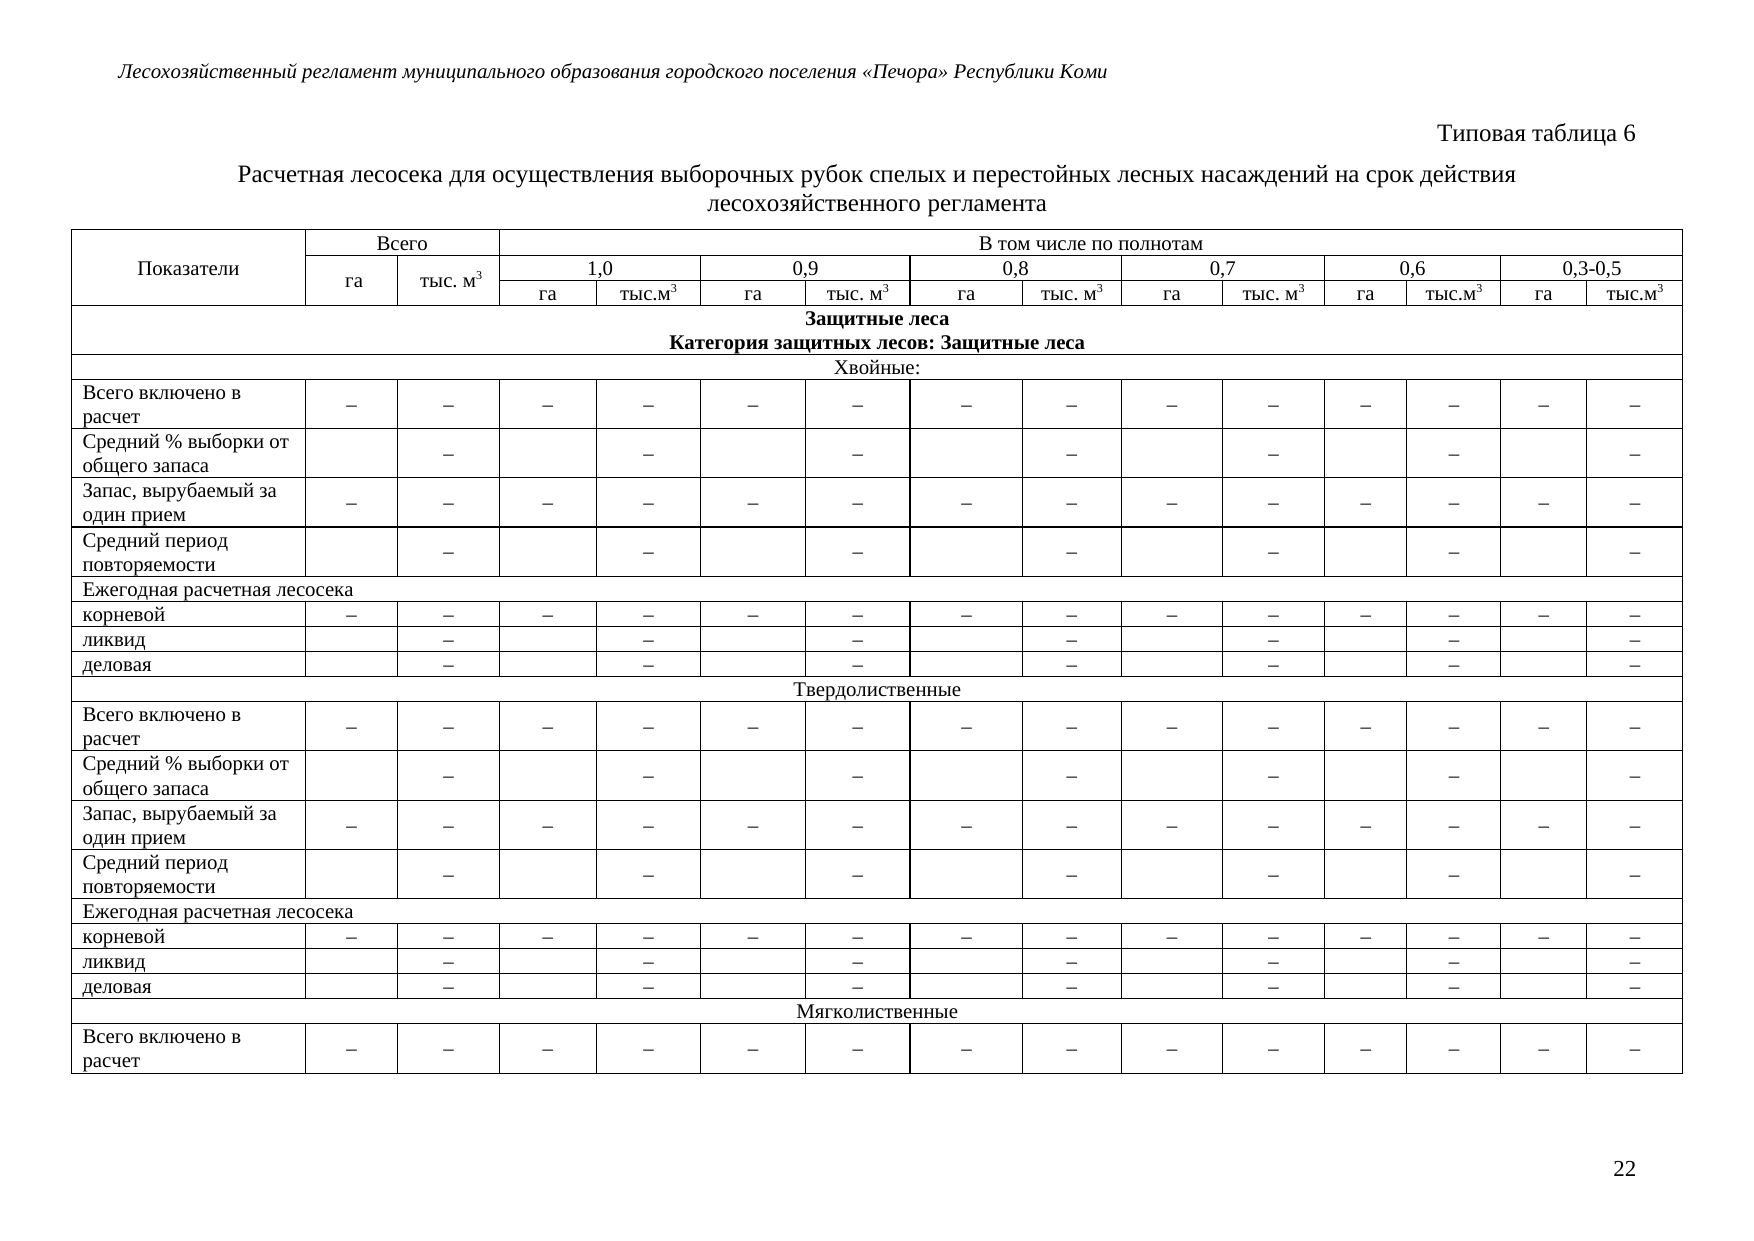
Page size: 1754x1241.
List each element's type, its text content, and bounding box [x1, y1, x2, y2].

table_cell [701, 850, 805, 898]
table_cell [500, 751, 596, 799]
table_cell – [398, 652, 499, 676]
table_cell тыс. м3 [398, 256, 499, 305]
table_cell – [597, 380, 700, 428]
table_cell – [398, 602, 499, 626]
table_cell – [500, 924, 596, 948]
table_cell [500, 949, 596, 973]
table_header Показатели [72, 230, 305, 305]
text Расчетная лесосека для осуществления выборочных рубок спелых и перестойных лесных насаждений на срок действия лесохозяйственного регламента [118, 159, 1636, 217]
table_cell – [701, 924, 805, 948]
table_cell – [1587, 627, 1682, 651]
table_cell – [1407, 850, 1500, 898]
table_cell – [701, 602, 805, 626]
table_cell – [1587, 850, 1682, 898]
table_cell [1122, 627, 1222, 651]
table_cell – [597, 429, 700, 477]
table_cell [701, 652, 805, 676]
table_cell [500, 974, 596, 998]
table_cell – [1223, 801, 1324, 849]
table_cell – [806, 1024, 909, 1072]
table_cell – [1501, 380, 1586, 428]
table_cell – [1587, 528, 1682, 576]
table_cell – [1407, 478, 1500, 526]
table_cell – [398, 429, 499, 477]
table_cell га [1325, 281, 1406, 305]
table_cell – [398, 380, 499, 428]
table_cell – [1223, 1024, 1324, 1072]
table_header В том числе по полнотам [500, 230, 1682, 254]
table_cell [1325, 974, 1406, 998]
table_cell – [1223, 380, 1324, 428]
table_cell [306, 974, 397, 998]
table_cell – [1587, 801, 1682, 849]
table_cell 0,3-0,5 [1501, 256, 1682, 279]
table_cell – [806, 702, 909, 750]
table_cell [911, 850, 1022, 898]
table_cell 0,8 [911, 256, 1121, 279]
table_cell Запас, вырубаемый за один прием [72, 478, 305, 526]
table_cell – [1587, 974, 1682, 998]
table_cell [1122, 949, 1222, 973]
table_cell га [1501, 281, 1586, 305]
table_cell – [597, 801, 700, 849]
table_cell [306, 627, 397, 651]
table_cell – [1501, 702, 1586, 750]
table_cell [1501, 974, 1586, 998]
table_cell – [1407, 380, 1500, 428]
table_cell – [1501, 1024, 1586, 1072]
table_cell Всего включено в расчет [72, 1024, 305, 1072]
table_cell га [1122, 281, 1222, 305]
table_cell [306, 528, 397, 576]
table_cell – [1325, 478, 1406, 526]
table_cell – [1223, 751, 1324, 799]
table_cell [911, 949, 1022, 973]
table_cell – [701, 380, 805, 428]
table_cell – [597, 602, 700, 626]
table_cell – [398, 478, 499, 526]
table_cell [701, 949, 805, 973]
table_cell – [597, 974, 700, 998]
table_cell Мягколиственные [72, 999, 1682, 1023]
table_cell – [911, 602, 1022, 626]
table_cell – [1587, 602, 1682, 626]
table_cell – [1223, 652, 1324, 676]
table_header Всего [306, 230, 499, 254]
table_cell [1501, 751, 1586, 799]
table_cell – [1122, 924, 1222, 948]
table_cell [500, 528, 596, 576]
table_cell – [1325, 1024, 1406, 1072]
table_cell га [500, 281, 596, 305]
table_cell тыс. м3 [1223, 281, 1324, 305]
table_cell – [500, 602, 596, 626]
table_cell [1501, 528, 1586, 576]
table_cell [701, 751, 805, 799]
table_cell [1122, 652, 1222, 676]
table_cell – [1501, 602, 1586, 626]
table_cell [701, 429, 805, 477]
table_cell – [500, 801, 596, 849]
table_cell [911, 528, 1022, 576]
table_cell Ежегодная расчетная лесосека [72, 899, 1682, 923]
table_cell – [1023, 751, 1121, 799]
table_cell – [701, 1024, 805, 1072]
table_cell Всего включено в расчет [72, 702, 305, 750]
table_cell [1325, 949, 1406, 973]
table_cell – [1587, 949, 1682, 973]
table_cell – [597, 478, 700, 526]
table_cell – [1407, 1024, 1500, 1072]
table_cell тыс. м3 [1023, 281, 1121, 305]
table_cell [1501, 949, 1586, 973]
table_cell – [597, 850, 700, 898]
table_cell – [806, 627, 909, 651]
table_cell га [701, 281, 805, 305]
table_cell [500, 627, 596, 651]
table_cell [500, 429, 596, 477]
text Типовая таблица 6 [118, 118, 1636, 147]
table_cell – [911, 924, 1022, 948]
table_cell [911, 751, 1022, 799]
table_cell – [1587, 652, 1682, 676]
table_cell [911, 974, 1022, 998]
table_cell – [806, 478, 909, 526]
table_cell 1,0 [500, 256, 700, 279]
table_cell Ежегодная расчетная лесосека [72, 577, 1682, 601]
table_cell [306, 652, 397, 676]
table_cell – [1122, 478, 1222, 526]
table_cell – [1587, 924, 1682, 948]
table_cell – [1122, 801, 1222, 849]
table_cell – [806, 924, 909, 948]
table_cell тыс.м3 [1587, 281, 1682, 305]
table_cell – [500, 702, 596, 750]
table_cell – [1023, 702, 1121, 750]
table_cell – [1501, 801, 1586, 849]
table_cell – [1023, 602, 1121, 626]
table_cell – [1023, 380, 1121, 428]
table_cell [306, 751, 397, 799]
table_cell – [1023, 1024, 1121, 1072]
table_cell – [1023, 850, 1121, 898]
table_cell – [398, 801, 499, 849]
table_cell – [306, 702, 397, 750]
table_cell – [1023, 974, 1121, 998]
table_cell – [398, 924, 499, 948]
table_cell Хвойные: [72, 355, 1682, 379]
table_cell – [500, 380, 596, 428]
table_cell – [1407, 429, 1500, 477]
table_cell [1122, 850, 1222, 898]
table_cell – [1122, 380, 1222, 428]
table_cell – [701, 478, 805, 526]
table_cell – [1122, 602, 1222, 626]
table_cell – [1587, 751, 1682, 799]
table_cell – [1023, 949, 1121, 973]
table_cell – [1325, 380, 1406, 428]
table_cell – [806, 528, 909, 576]
table_cell – [1223, 850, 1324, 898]
table_cell – [398, 974, 499, 998]
table_cell – [1407, 602, 1500, 626]
table_cell Средний период повторяемости [72, 850, 305, 898]
table_cell – [597, 627, 700, 651]
table_cell – [306, 1024, 397, 1072]
table_cell – [1587, 702, 1682, 750]
table_cell – [1587, 478, 1682, 526]
table_cell – [597, 702, 700, 750]
table_cell – [1223, 429, 1324, 477]
table_cell – [1407, 702, 1500, 750]
table_cell корневой [72, 924, 305, 948]
table_cell деловая [72, 652, 305, 676]
table_cell – [1407, 924, 1500, 948]
table_cell [1122, 429, 1222, 477]
table_cell – [1325, 924, 1406, 948]
table_cell – [1122, 1024, 1222, 1072]
table_cell – [1223, 528, 1324, 576]
table_cell [1325, 652, 1406, 676]
table_cell 0,6 [1325, 256, 1500, 279]
table_cell – [1023, 627, 1121, 651]
table_cell тыс. м3 [806, 281, 909, 305]
table_cell – [701, 801, 805, 849]
table_cell Средний период повторяемости [72, 528, 305, 576]
table_cell 0,9 [701, 256, 909, 279]
table_cell Твердолиственные [72, 677, 1682, 701]
table_cell – [1223, 924, 1324, 948]
table_cell – [1223, 602, 1324, 626]
table_cell [1325, 429, 1406, 477]
table_cell – [398, 751, 499, 799]
table_cell – [597, 751, 700, 799]
table_cell корневой [72, 602, 305, 626]
table_cell – [806, 801, 909, 849]
table_cell – [500, 1024, 596, 1072]
table_cell – [1407, 949, 1500, 973]
table_cell – [911, 702, 1022, 750]
table_cell [306, 429, 397, 477]
table_cell – [1325, 602, 1406, 626]
table_cell Средний % выборки от общего запаса [72, 429, 305, 477]
table_cell – [1023, 801, 1121, 849]
table_cell – [1223, 478, 1324, 526]
table_cell – [1325, 702, 1406, 750]
table_cell 0,7 [1122, 256, 1324, 279]
table_cell – [1587, 429, 1682, 477]
table_cell Всего включено в расчет [72, 380, 305, 428]
table_cell [1325, 528, 1406, 576]
table_cell – [1023, 924, 1121, 948]
table_cell [500, 850, 596, 898]
table_cell – [701, 702, 805, 750]
table_cell – [806, 974, 909, 998]
table_cell [1325, 751, 1406, 799]
table_cell [1122, 528, 1222, 576]
table_cell – [306, 380, 397, 428]
table_cell [1122, 751, 1222, 799]
table_cell – [1023, 429, 1121, 477]
table_cell [911, 652, 1022, 676]
table_cell ликвид [72, 949, 305, 973]
table_cell – [1223, 974, 1324, 998]
table_cell – [1407, 627, 1500, 651]
table_cell – [597, 949, 700, 973]
table_cell – [806, 380, 909, 428]
table_cell – [398, 627, 499, 651]
table_cell – [398, 850, 499, 898]
table_cell га [306, 256, 397, 305]
table_cell – [911, 478, 1022, 526]
table_cell – [911, 380, 1022, 428]
table_cell – [911, 801, 1022, 849]
table_cell тыс.м3 [1407, 281, 1500, 305]
table_cell [911, 627, 1022, 651]
table_cell – [398, 702, 499, 750]
table_cell – [1407, 801, 1500, 849]
table_cell [701, 528, 805, 576]
table_cell – [1587, 380, 1682, 428]
table_cell – [1587, 1024, 1682, 1072]
table_cell – [806, 602, 909, 626]
table_cell – [806, 652, 909, 676]
table_cell – [1023, 652, 1121, 676]
table_cell [1325, 850, 1406, 898]
table_cell – [1023, 528, 1121, 576]
table_cell – [806, 751, 909, 799]
table_cell – [806, 850, 909, 898]
table_cell – [597, 528, 700, 576]
table_cell – [398, 949, 499, 973]
table_cell – [1501, 478, 1586, 526]
table_cell – [1325, 801, 1406, 849]
table_cell – [1501, 924, 1586, 948]
table_cell деловая [72, 974, 305, 998]
table_cell [1325, 627, 1406, 651]
table_cell [1501, 429, 1586, 477]
table_cell Защитные леса Категория защитных лесов: Защитные леса [72, 306, 1682, 354]
table_cell ликвид [72, 627, 305, 651]
table_cell – [1223, 949, 1324, 973]
table_cell – [306, 478, 397, 526]
table_cell – [597, 652, 700, 676]
table_cell [911, 429, 1022, 477]
table_cell [306, 850, 397, 898]
table_cell – [597, 924, 700, 948]
table_cell – [1023, 478, 1121, 526]
table_cell – [1223, 702, 1324, 750]
table_cell – [1407, 751, 1500, 799]
table_cell – [1407, 974, 1500, 998]
table_cell Запас, вырубаемый за один прием [72, 801, 305, 849]
table_cell [1122, 974, 1222, 998]
table_cell – [806, 429, 909, 477]
table_cell – [1407, 652, 1500, 676]
table_cell [701, 627, 805, 651]
table_cell [1501, 850, 1586, 898]
table_cell – [306, 602, 397, 626]
table_cell – [398, 528, 499, 576]
table_cell – [597, 1024, 700, 1072]
table_cell га [911, 281, 1022, 305]
table_cell – [306, 924, 397, 948]
table_cell – [806, 949, 909, 973]
table_cell – [1122, 702, 1222, 750]
table_cell [1501, 627, 1586, 651]
table_cell Средний % выборки от общего запаса [72, 751, 305, 799]
table_cell – [500, 478, 596, 526]
table_cell [701, 974, 805, 998]
table_cell – [1407, 528, 1500, 576]
table_cell – [398, 1024, 499, 1072]
table_cell тыс.м3 [597, 281, 700, 305]
table_cell – [911, 1024, 1022, 1072]
table_cell [1501, 652, 1586, 676]
table_cell – [306, 801, 397, 849]
table_cell [306, 949, 397, 973]
table_cell – [1223, 627, 1324, 651]
table_cell [500, 652, 596, 676]
